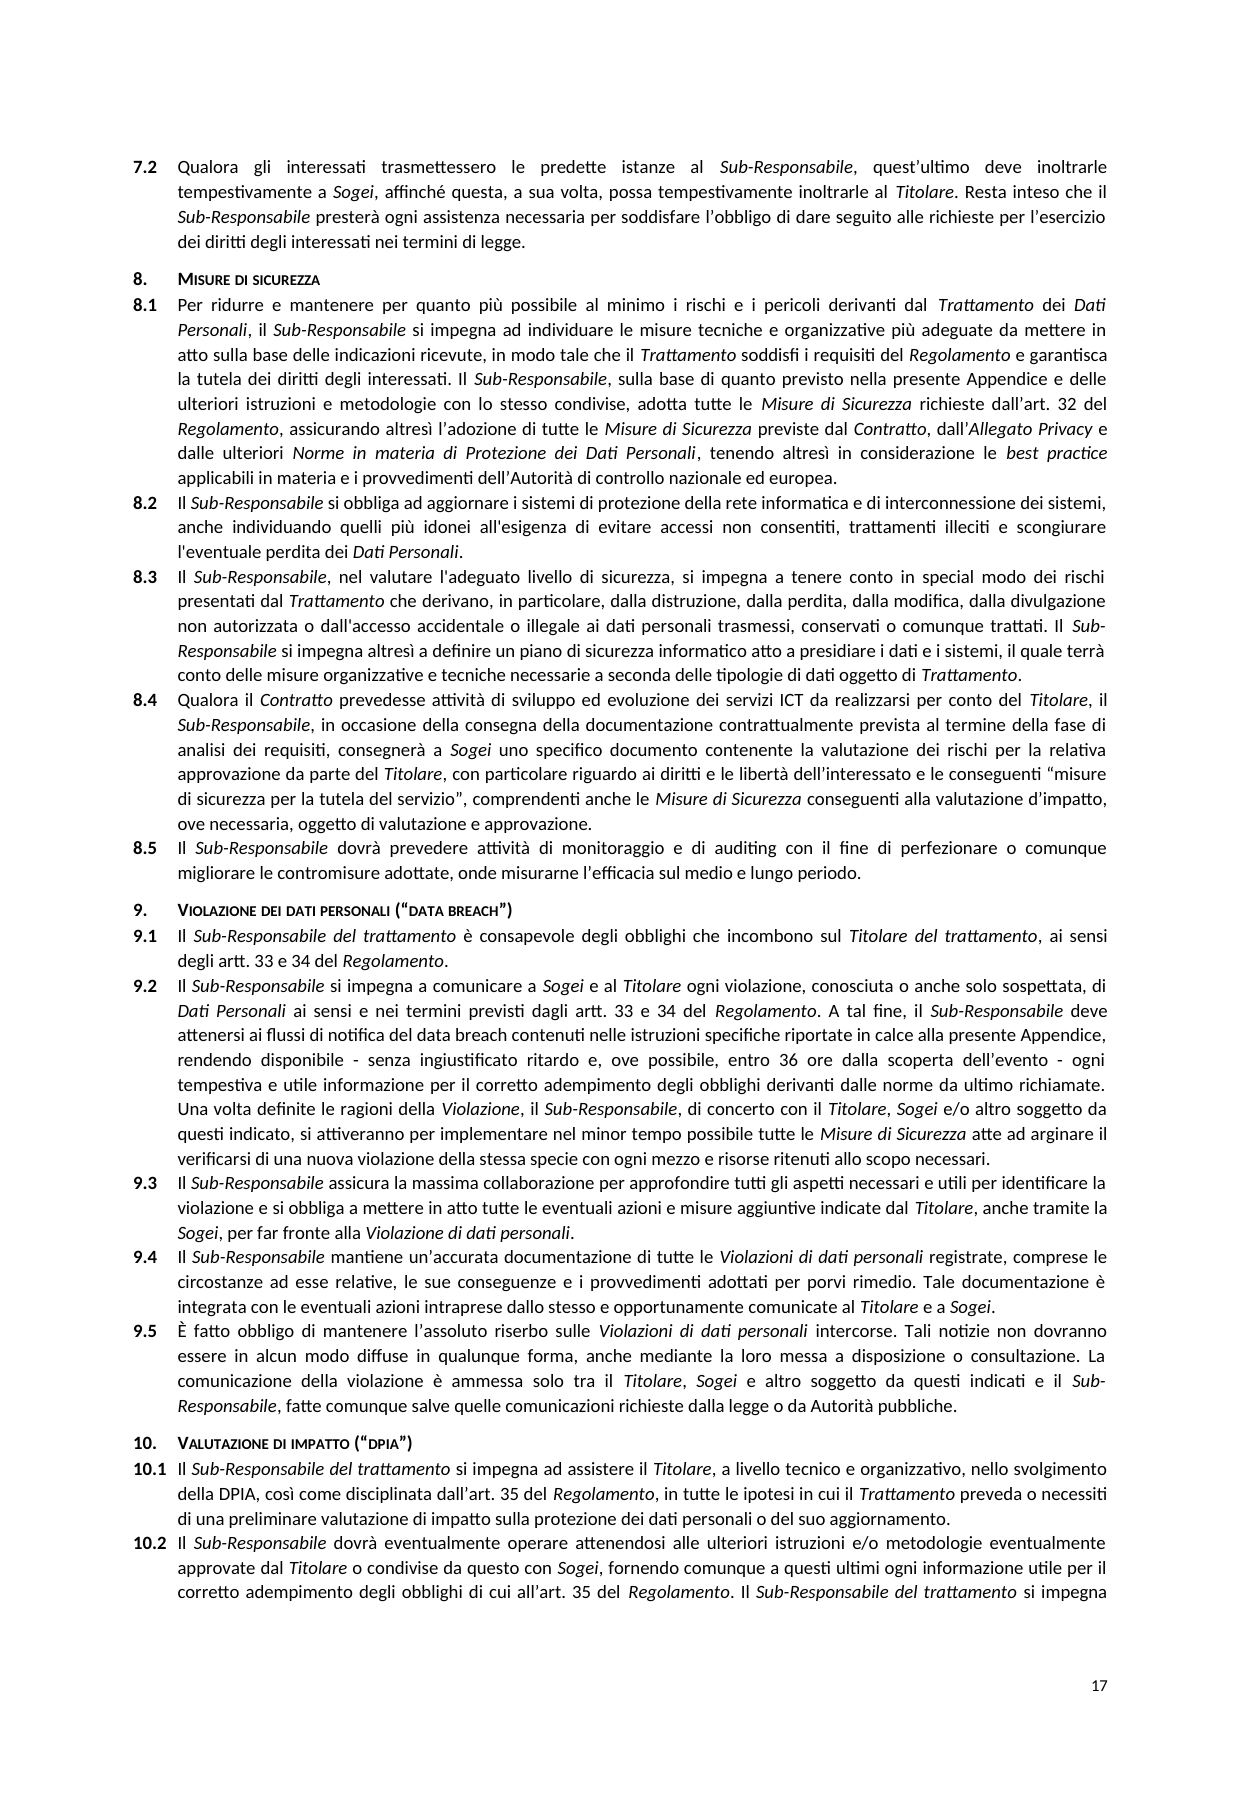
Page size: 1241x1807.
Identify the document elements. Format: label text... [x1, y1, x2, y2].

list È fatto obbligo di mantenere l’assoluto riserbo sulle Violazioni di dati personali intercorse. Tali notizie non dovranno essere in alcun modo diffuse in qualunque forma, anche mediante la loro messa a disposizione o consultazione. La comunicazione della violazione è ammessa solo tra il Titolare, Sogei e altro soggetto da questi indicati e il Sub-Responsabile, fatte comunque salve quelle comunicazioni richieste dalla legge o da Autorità pubbliche. [133, 1320, 1107, 1417]
list Il Sub-Responsabile mantiene un’accurata documentazione di tutte le Violazioni di dati personali registrate, comprese le circostanze ad esse relative, le sue conseguenze e i provvedimenti adottati per porvi rimedio. Tale documentazione è integrata con le eventuali azioni intraprese dallo stesso e opportunamente comunicate al Titolare e a Sogei. [133, 1246, 1107, 1318]
list Il Sub-Responsabile del trattamento è consapevole degli obblighi che incombono sul Titolare del trattamento, ai sensi degli artt. 33 e 34 del Regolamento. [133, 925, 1107, 972]
list Il Sub-Responsabile dovrà prevedere attività di monitoraggio e di auditing con il fine di perfezionare o comunque migliorare le contromisure adottate, onde misurarne l’efficacia sul medio e lungo periodo. [133, 836, 1107, 884]
list Per ridurre e mantenere per quanto più possibile al minimo i rischi e i pericoli derivanti dal Trattamento dei Dati Personali, il Sub-Responsabile si impegna ad individuare le misure tecniche e organizzative più adeguate da mettere in atto sulla base delle indicazioni ricevute, in modo tale che il Trattamento soddisfi i requisiti del Regolamento e garantisca la tutela dei diritti degli interessati. Il Sub-Responsabile, sulla base di quanto previsto nella presente Appendice e delle ulteriori istruzioni e metodologie con lo stesso condivise, adotta tutte le Misure di Sicurezza richieste dall’art. 32 del Regolamento, assicurando altresì l’adozione di tutte le Misure di Sicurezza previste dal Contratto, dall’Allegato Privacy e dalle ulteriori Norme in materia di Protezione dei Dati Personali, tenendo altresì in considerazione le best practice applicabili in materia e i provvedimenti dell’Autorità di controllo nazionale ed europea. [133, 293, 1107, 489]
list Il Sub-Responsabile del trattamento si impegna ad assistere il Titolare, a livello tecnico e organizzativo, nello svolgimento della DPIA, così come disciplinata dall’art. 35 del Regolamento, in tutte le ipotesi in cui il Trattamento preveda o necessiti di una preliminare valutazione di impatto sulla protezione dei dati personali o del suo aggiornamento. [133, 1457, 1107, 1529]
list Il Sub-Responsabile si obbliga ad aggiornare i sistemi di protezione della rete informatica e di interconnessione dei sistemi, anche individuando quelli più idonei all'esigenza di evitare accessi non consentiti, trattamenti illeciti e scongiurare l'eventuale perdita dei Dati Personali. [133, 491, 1107, 563]
subtitle Misure di sicurezza [133, 267, 1107, 290]
list Il Sub-Responsabile si impegna a comunicare a Sogei e al Titolare ogni violazione, conosciuta o anche solo sospettata, di Dati Personali ai sensi e nei termini previsti dagli artt. 33 e 34 del Regolamento. A tal fine, il Sub-Responsabile deve attenersi ai flussi di notifica del data breach contenuti nelle istruzioni specifiche riportate in calce alla presente Appendice, rendendo disponibile - senza ingiustificato ritardo e, ove possibile, entro 36 ore dalla scoperta dell’evento - ogni tempestiva e utile informazione per il corretto adempimento degli obblighi derivanti dalle norme da ultimo richiamate. Una volta definite le ragioni della Violazione, il Sub-Responsabile, di concerto con il Titolare, Sogei e/o altro soggetto da questi indicato, si attiveranno per implementare nel minor tempo possibile tutte le Misure di Sicurezza atte ad arginare il verificarsi di una nuova violazione della stessa specie con ogni mezzo e risorse ritenuti allo scopo necessari. [133, 974, 1107, 1170]
list Qualora il Contratto prevedesse attività di sviluppo ed evoluzione dei servizi ICT da realizzarsi per conto del Titolare, il Sub-Responsabile, in occasione della consegna della documentazione contrattualmente prevista al termine della fase di analisi dei requisiti, consegnerà a Sogei uno specifico documento contenente la valutazione dei rischi per la relativa approvazione da parte del Titolare, con particolare riguardo ai diritti e le libertà dell’interessato e le conseguenti “misure di sicurezza per la tutela del servizio”, comprendenti anche le Misure di Sicurezza conseguenti alla valutazione d’impatto, ove necessaria, oggetto di valutazione e approvazione. [133, 688, 1107, 835]
list Il Sub-Responsabile, nel valutare l'adeguato livello di sicurezza, si impegna a tenere conto in special modo dei rischi presentati dal Trattamento che derivano, in particolare, dalla distruzione, dalla perdita, dalla modifica, dalla divulgazione non autorizzata o dall'accesso accidentale o illegale ai dati personali trasmessi, conservati o comunque trattati. Il Sub-Responsabile si impegna altresì a definire un piano di sicurezza informatico atto a presidiare i dati e i sistemi, il quale terrà conto delle misure organizzative e tecniche necessarie a seconda delle tipologie di dati oggetto di Trattamento. [133, 565, 1107, 687]
subtitle Valutazione di impatto (“dpia”) [133, 1431, 1107, 1454]
subtitle Violazione dei dati personali (“data breach”) [133, 898, 1107, 921]
list Il Sub-Responsabile assicura la massima collaborazione per approfondire tutti gli aspetti necessari e utili per identificare la violazione e si obbliga a mettere in atto tutte le eventuali azioni e misure aggiuntive indicate dal Titolare, anche tramite la Sogei, per far fronte alla Violazione di dati personali. [133, 1172, 1107, 1244]
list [133, 1531, 1107, 1604]
list Qualora gli interessati trasmettessero le predette istanze al Sub-Responsabile, quest’ultimo deve inoltrarle tempestivamente a Sogei, affinché questa, a sua volta, possa tempestivamente inoltrarle al Titolare. Resta inteso che il Sub-Responsabile presterà ogni assistenza necessaria per soddisfare l’obbligo di dare seguito alle richieste per l’esercizio dei diritti degli interessati nei termini di legge. [133, 156, 1107, 253]
